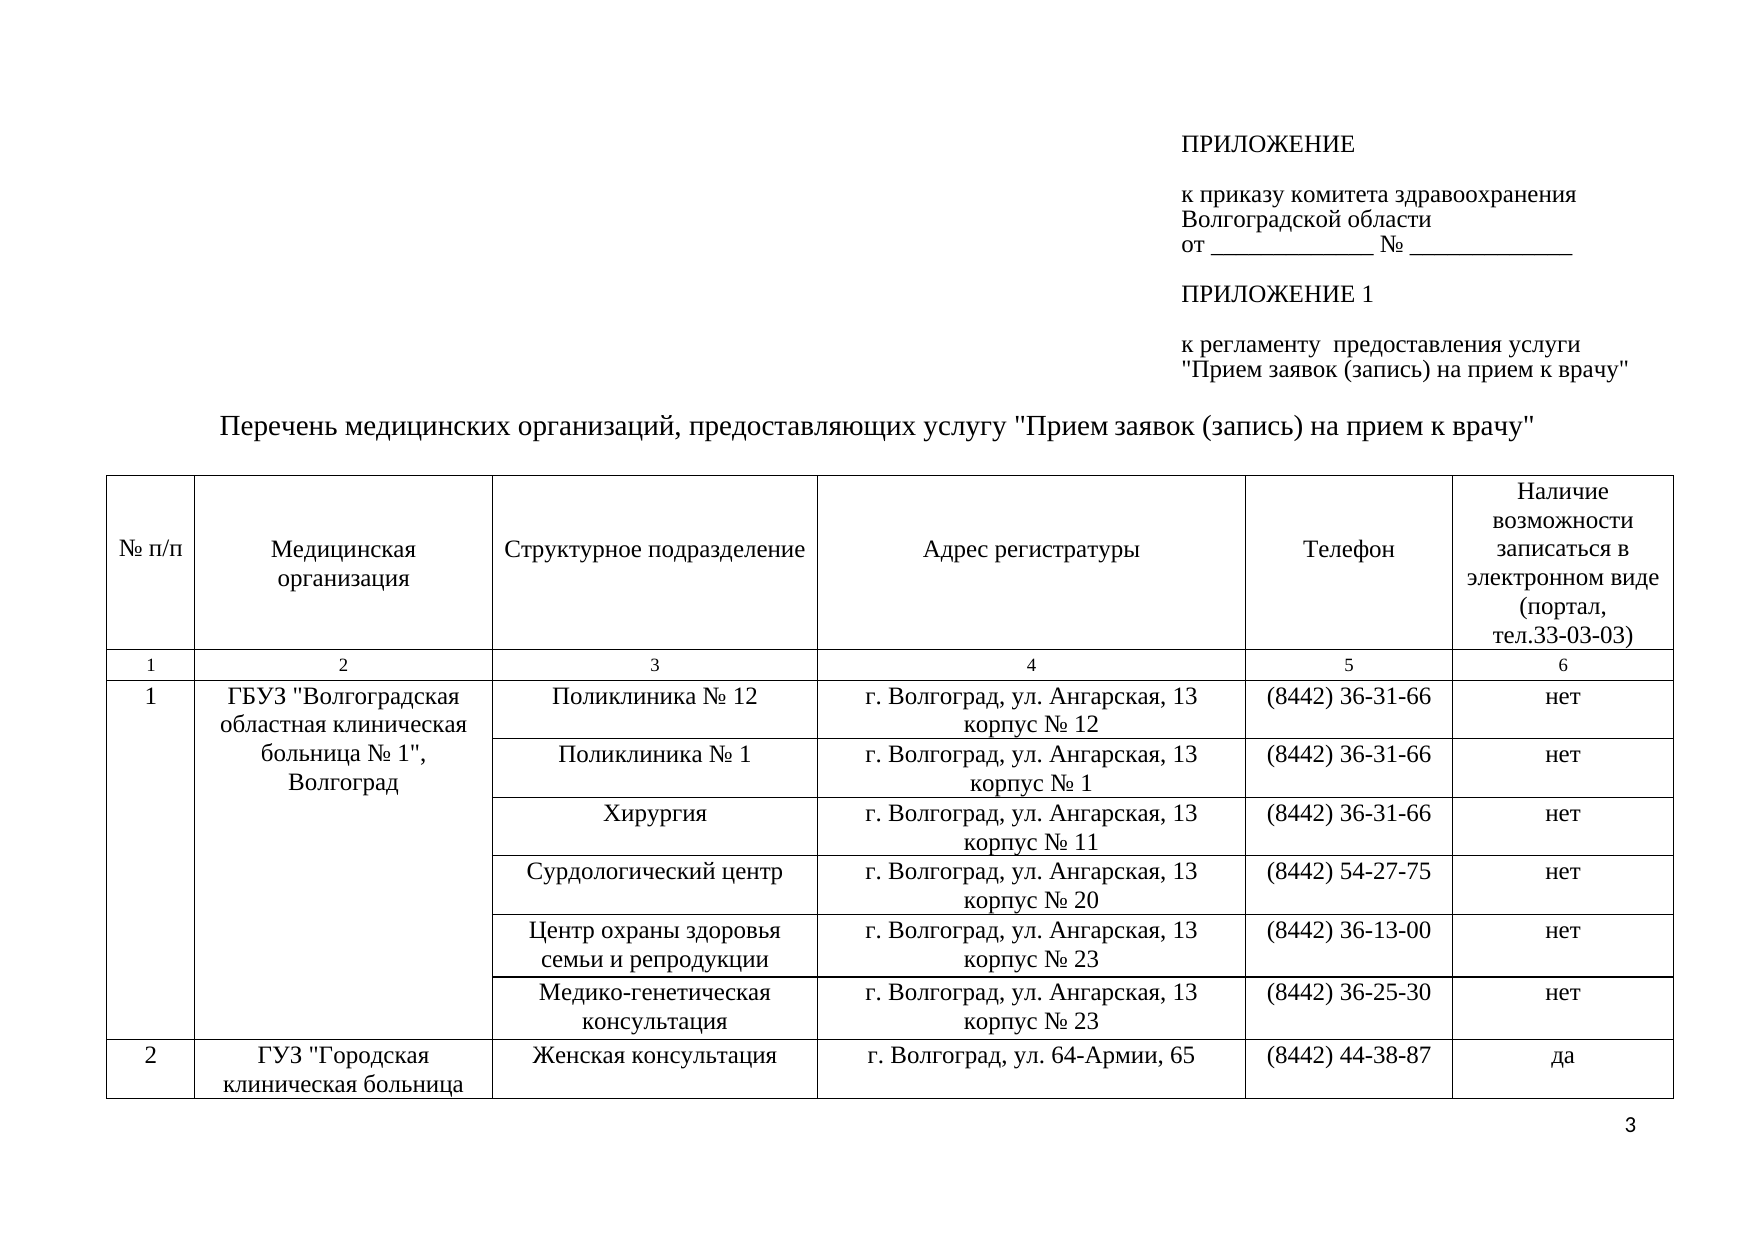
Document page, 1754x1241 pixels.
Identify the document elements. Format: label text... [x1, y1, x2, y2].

table_cell 1 [107, 650, 194, 680]
table_header № п/п [107, 476, 194, 648]
table_cell нет [1453, 798, 1673, 855]
table_header Адрес регистратуры [818, 476, 1245, 648]
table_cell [195, 1040, 492, 1097]
table_header Наличие возможности записаться в электронном виде (портал, тел.33-03-03) [1453, 476, 1673, 648]
table_cell г. Волгоград, ул. Ангарская, 13 корпус № 11 [818, 798, 1245, 855]
table_cell г. Волгоград, ул. Ангарская, 13 корпус № 23 [818, 915, 1245, 976]
text Перечень медицинских организаций, предоставляющих услугу "Прием заявок (запись) на прием к врачу" [118, 408, 1636, 441]
table_cell 6 [1453, 650, 1673, 680]
table_header Медицинская организация [195, 476, 492, 648]
table_cell 3 [493, 650, 817, 680]
table_cell г. Волгоград, ул. Ангарская, 13 корпус № 1 [818, 739, 1245, 797]
table_cell нет [1453, 978, 1673, 1039]
table_cell (8442) 36-31-66 [1246, 798, 1452, 855]
table_cell нет [1453, 681, 1673, 738]
table_cell Медико-генетическая консультация [493, 978, 817, 1039]
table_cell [493, 1040, 817, 1097]
table_cell (8442) 44-38-87 [1246, 1040, 1452, 1097]
table_cell Сурдологический центр [493, 856, 817, 914]
table_cell (8442) 36-31-66 [1246, 681, 1452, 738]
table_cell нет [1453, 739, 1673, 797]
table_cell г. Волгоград, ул. Ангарская, 13 корпус № 23 [818, 978, 1245, 1039]
table_cell (8442) 54-27-75 [1246, 856, 1452, 914]
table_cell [818, 1040, 1245, 1097]
text ПРИЛОЖЕНИЕ 1 [1181, 283, 1636, 308]
table_cell ГБУЗ "Волгоградская областная клиническая больница № 1", Волгоград [195, 681, 492, 1039]
table_cell (8442) 36-13-00 [1246, 915, 1452, 976]
table_cell нет [1453, 915, 1673, 976]
table_cell г. Волгоград, ул. Ангарская, 13 корпус № 20 [818, 856, 1245, 914]
table_cell (8442) 36-31-66 [1246, 739, 1452, 797]
table_cell Хирургия [493, 798, 817, 855]
table_cell 4 [818, 650, 1245, 680]
table_cell 2 [107, 1040, 194, 1097]
table_header Структурное подразделение [493, 476, 817, 648]
table_header Телефон [1246, 476, 1452, 648]
text к приказу комитета здравоохранения Волгоградской области [1181, 183, 1636, 233]
table_cell нет [1453, 856, 1673, 914]
table_cell Поликлиника № 12 [493, 681, 817, 738]
table_cell Центр охраны здоровья семьи и репродукции [493, 915, 817, 976]
table_cell (8442) 36-25-30 [1246, 978, 1452, 1039]
text ПРИЛОЖЕНИЕ [1181, 133, 1636, 158]
table_cell 2 [195, 650, 492, 680]
table_cell 5 [1246, 650, 1452, 680]
table_cell да [1453, 1040, 1673, 1097]
table_cell 1 [107, 681, 194, 1039]
text от _____________ № _____________ [1181, 233, 1636, 258]
table_cell г. Волгоград, ул. Ангарская, 13 корпус № 12 [818, 681, 1245, 738]
table_cell Поликлиника № 1 [493, 739, 817, 797]
text к регламенту предоставления услуги "Прием заявок (запись) на прием к врачу" [1181, 333, 1636, 383]
